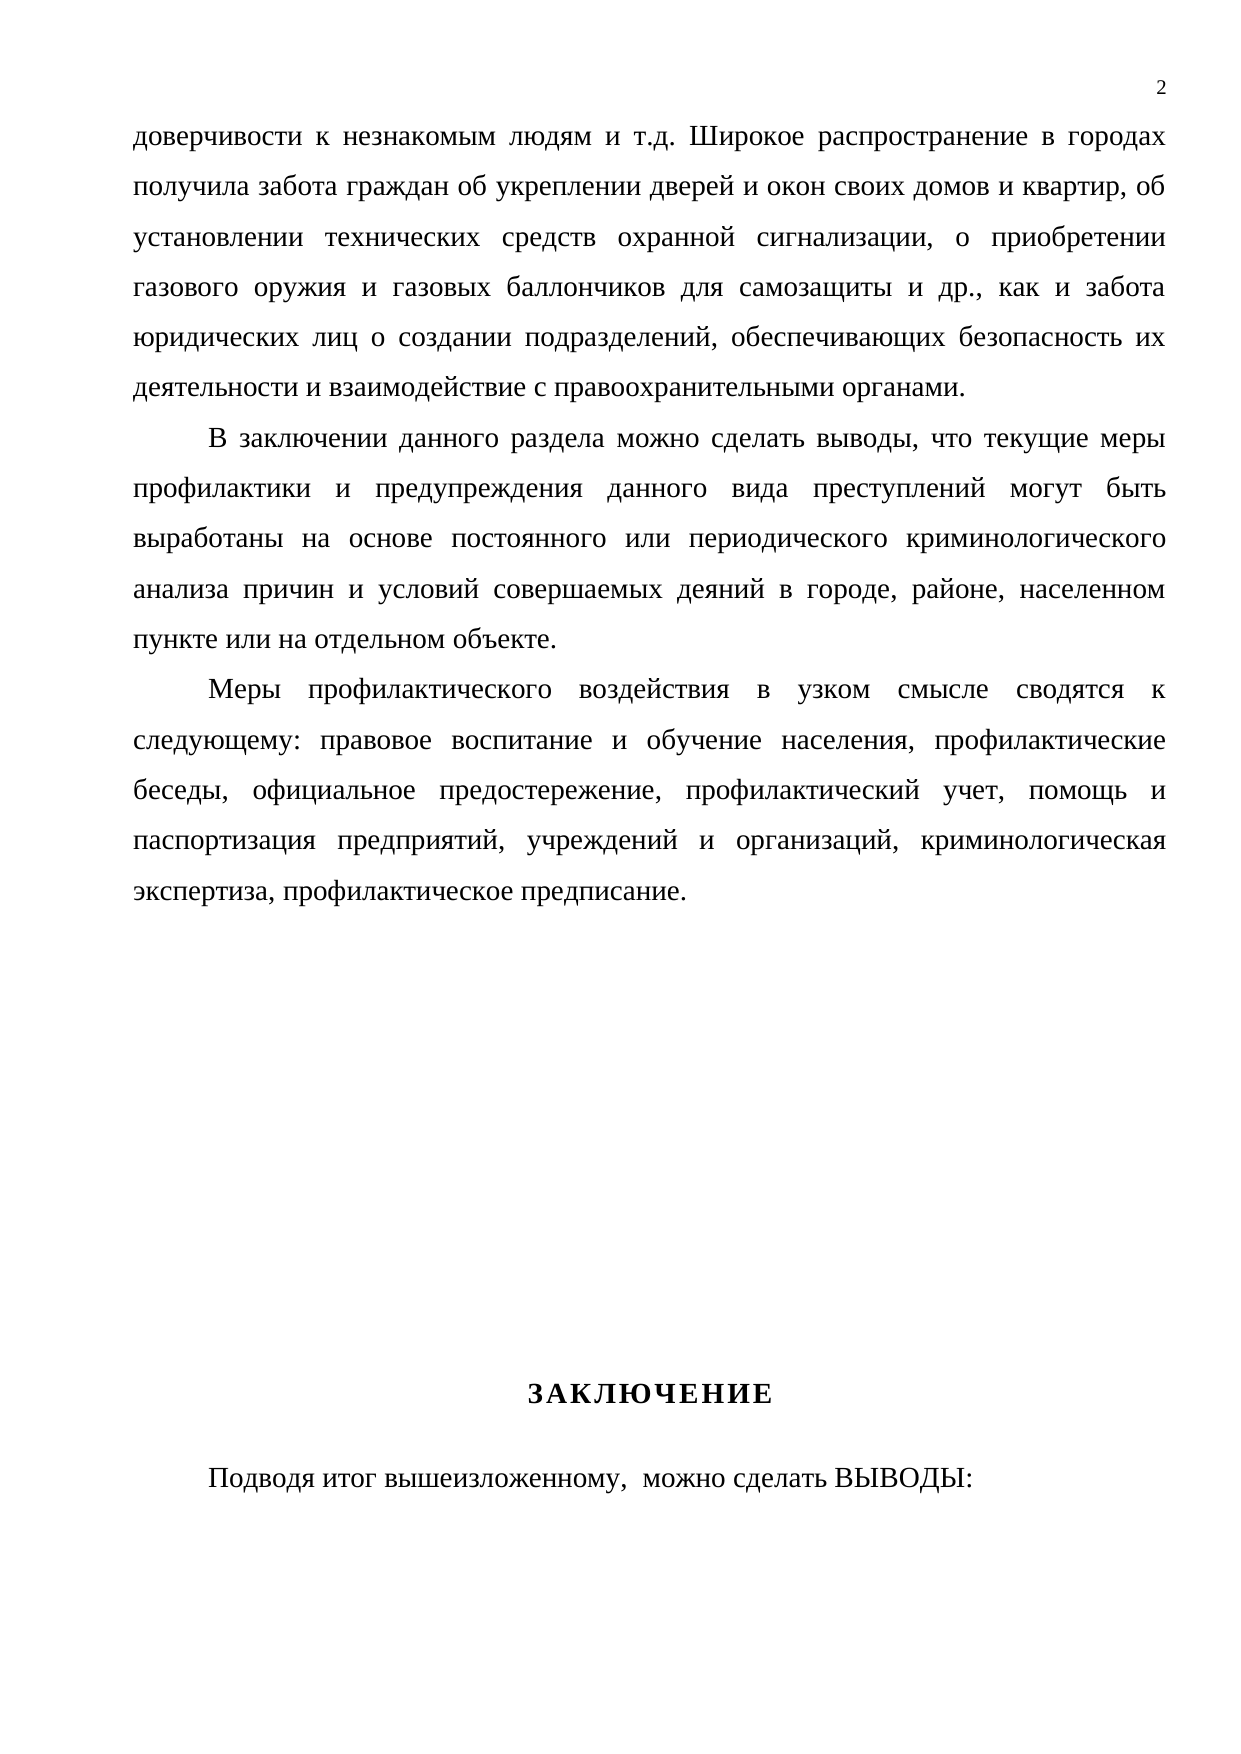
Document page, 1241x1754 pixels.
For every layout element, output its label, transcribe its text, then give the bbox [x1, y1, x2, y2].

text Подводя итог вышеизложенному, можно сделать ВЫВОДЫ: [133, 1460, 1167, 1493]
text В заключении данного раздела можно сделать выводы, что текущие меры профилактики и предупреждения данного вида преступлений могут быть выработаны на основе постоянного или периодического криминологического анализа причин и условий совершаемых деяний в городе, районе, населенном пункте или на отдельном объекте. [133, 420, 1167, 655]
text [133, 118, 1167, 403]
text Меры профилактического воздействия в узком смысле сводятся к следующему: правовое воспитание и обучение населения, профилактические беседы, официальное предостережение, профилактический учет, помощь и паспортизация предприятий, учреждений и организаций, криминологическая экспертиза, профилактическое предписание. [133, 672, 1167, 906]
subtitle ЗАКЛЮЧЕНИЕ [133, 1376, 1167, 1409]
